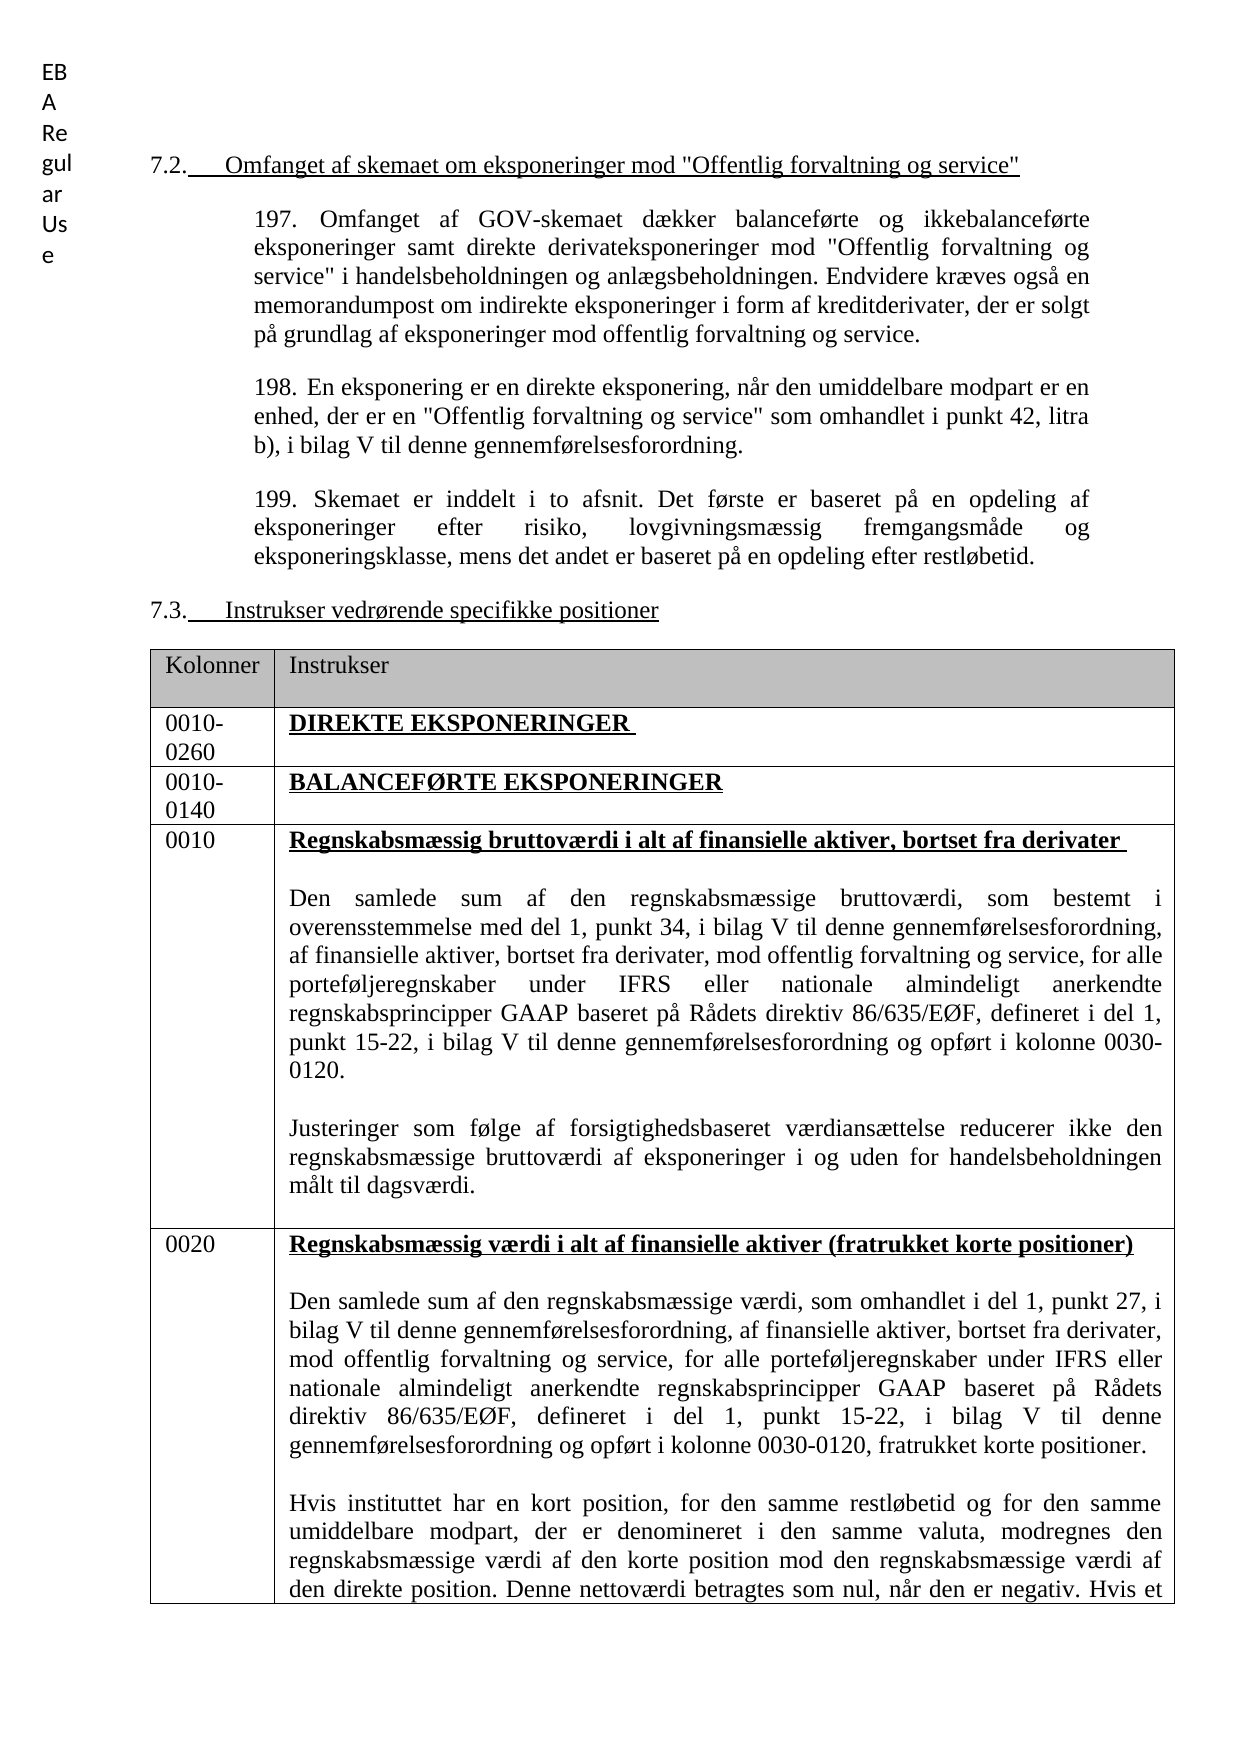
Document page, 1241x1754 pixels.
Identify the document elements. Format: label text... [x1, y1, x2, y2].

table_cell 0010-0260 [151, 708, 274, 766]
table_cell 0010-0140 [151, 767, 274, 824]
list 7.2. Omfanget af skemaet om eksponeringer mod "Offentlig forvaltning og service" [150, 150, 1090, 179]
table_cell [275, 1229, 1174, 1603]
table_cell BALANCEFØRTE EKSPONERINGER [275, 767, 1174, 824]
table_cell 0020 [151, 1229, 274, 1603]
table_header Instrukser [275, 650, 1174, 707]
table_header Kolonner [151, 650, 274, 707]
list 7.3. Instrukser vedrørende specifikke positioner [150, 595, 1090, 624]
table_cell Regnskabsmæssig bruttoværdi i alt af finansielle aktiver, bortset fra derivater Den samlede sum af den regnskabsmæssige bruttoværdi, som bestemt i overensstemmelse med del 1, punkt 34, i bilag V til denne gennemførelsesforordning, af finansielle aktiver, bortset fra derivater, mod offentlig forvaltning og service, for alle porteføljeregnskaber under IFRS eller nationale almindeligt anerkendte regnskabsprincipper GAAP baseret på Rådets direktiv 86/635/EØF, defineret i del 1, punkt 15-22, i bilag V til denne gennemførelsesforordning og opført i kolonne 0030-0120. Justeringer som følge af forsigtighedsbaseret værdiansættelse reducerer ikke den regnskabsmæssige bruttoværdi af eksponeringer i og uden for handelsbeholdningen målt til dagsværdi. [275, 825, 1174, 1228]
table_cell 0010 [151, 825, 274, 1228]
table_cell DIREKTE EKSPONERINGER [275, 708, 1174, 766]
